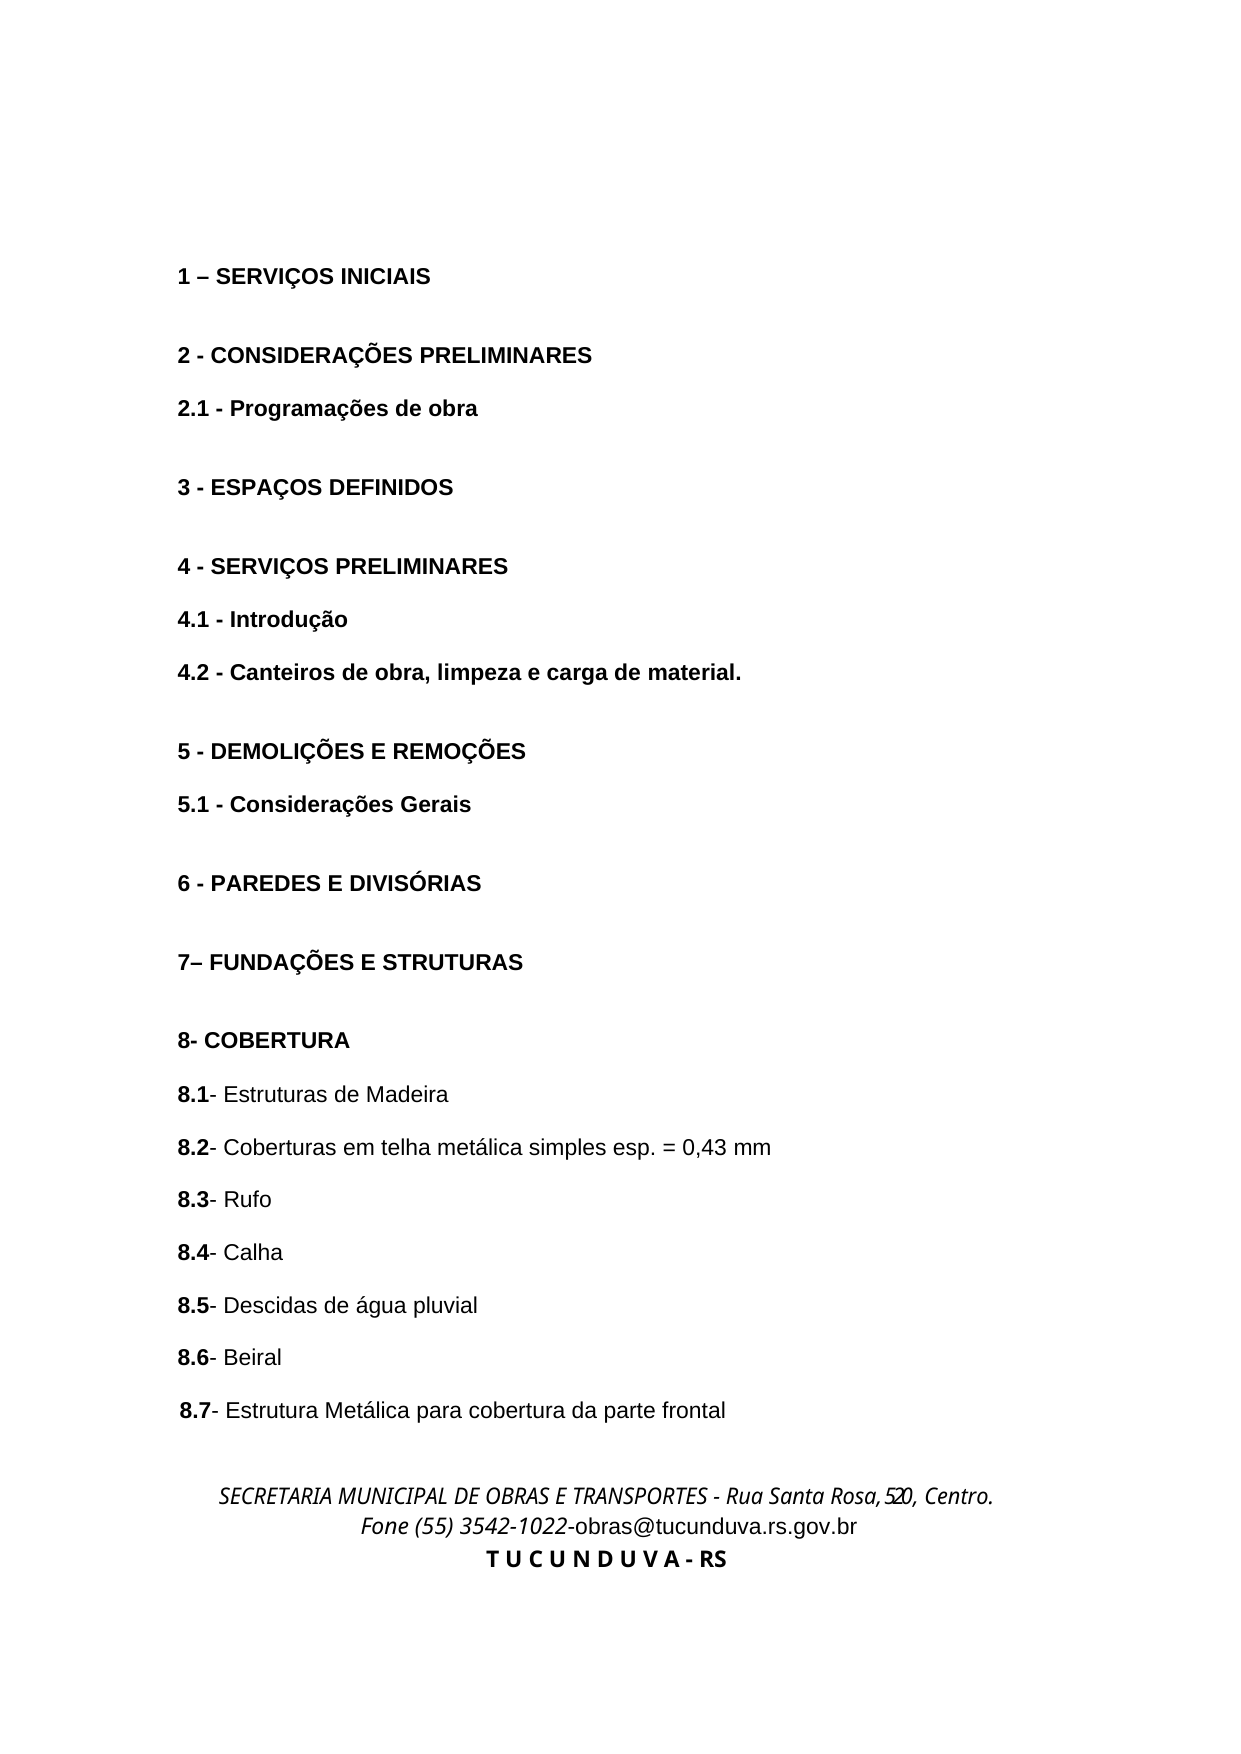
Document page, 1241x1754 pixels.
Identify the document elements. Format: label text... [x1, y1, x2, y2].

text 8.7- Estrutura Metálica para cobertura da parte frontal [179, 1397, 1082, 1423]
list - Introdução [177, 606, 1082, 632]
text 8.3- Rufo [177, 1186, 1082, 1212]
list - SERVIÇOS PRELIMINARES [177, 554, 1082, 580]
list - Canteiros de obra, limpeza e carga de material. [177, 659, 1082, 685]
text 8.1- Estruturas de Madeira [177, 1081, 1082, 1107]
text 8.4- Calha [177, 1239, 1082, 1265]
text 8.6- Beiral [177, 1344, 1082, 1371]
text 2.1 - Programações de obra 3 - ESPAÇOS DEFINIDOS [177, 395, 479, 501]
list - DEMOLIÇÕES E REMOÇÕES [177, 738, 1082, 764]
list - CONSIDERAÇÕES PRELIMINARES [177, 342, 1082, 369]
list – SERVIÇOS INICIAIS [177, 263, 1082, 289]
text 7– FUNDAÇÕES E STRUTURAS [177, 949, 533, 975]
text 8.5- Descidas de água pluvial [177, 1292, 1082, 1318]
text 8- COBERTURA [177, 1028, 1082, 1054]
text 8.2- Coberturas em telha metálica simples esp. = 0,43 mm [177, 1133, 1082, 1160]
list - Considerações Gerais 6 - PAREDES E DIVISÓRIAS [177, 791, 482, 896]
